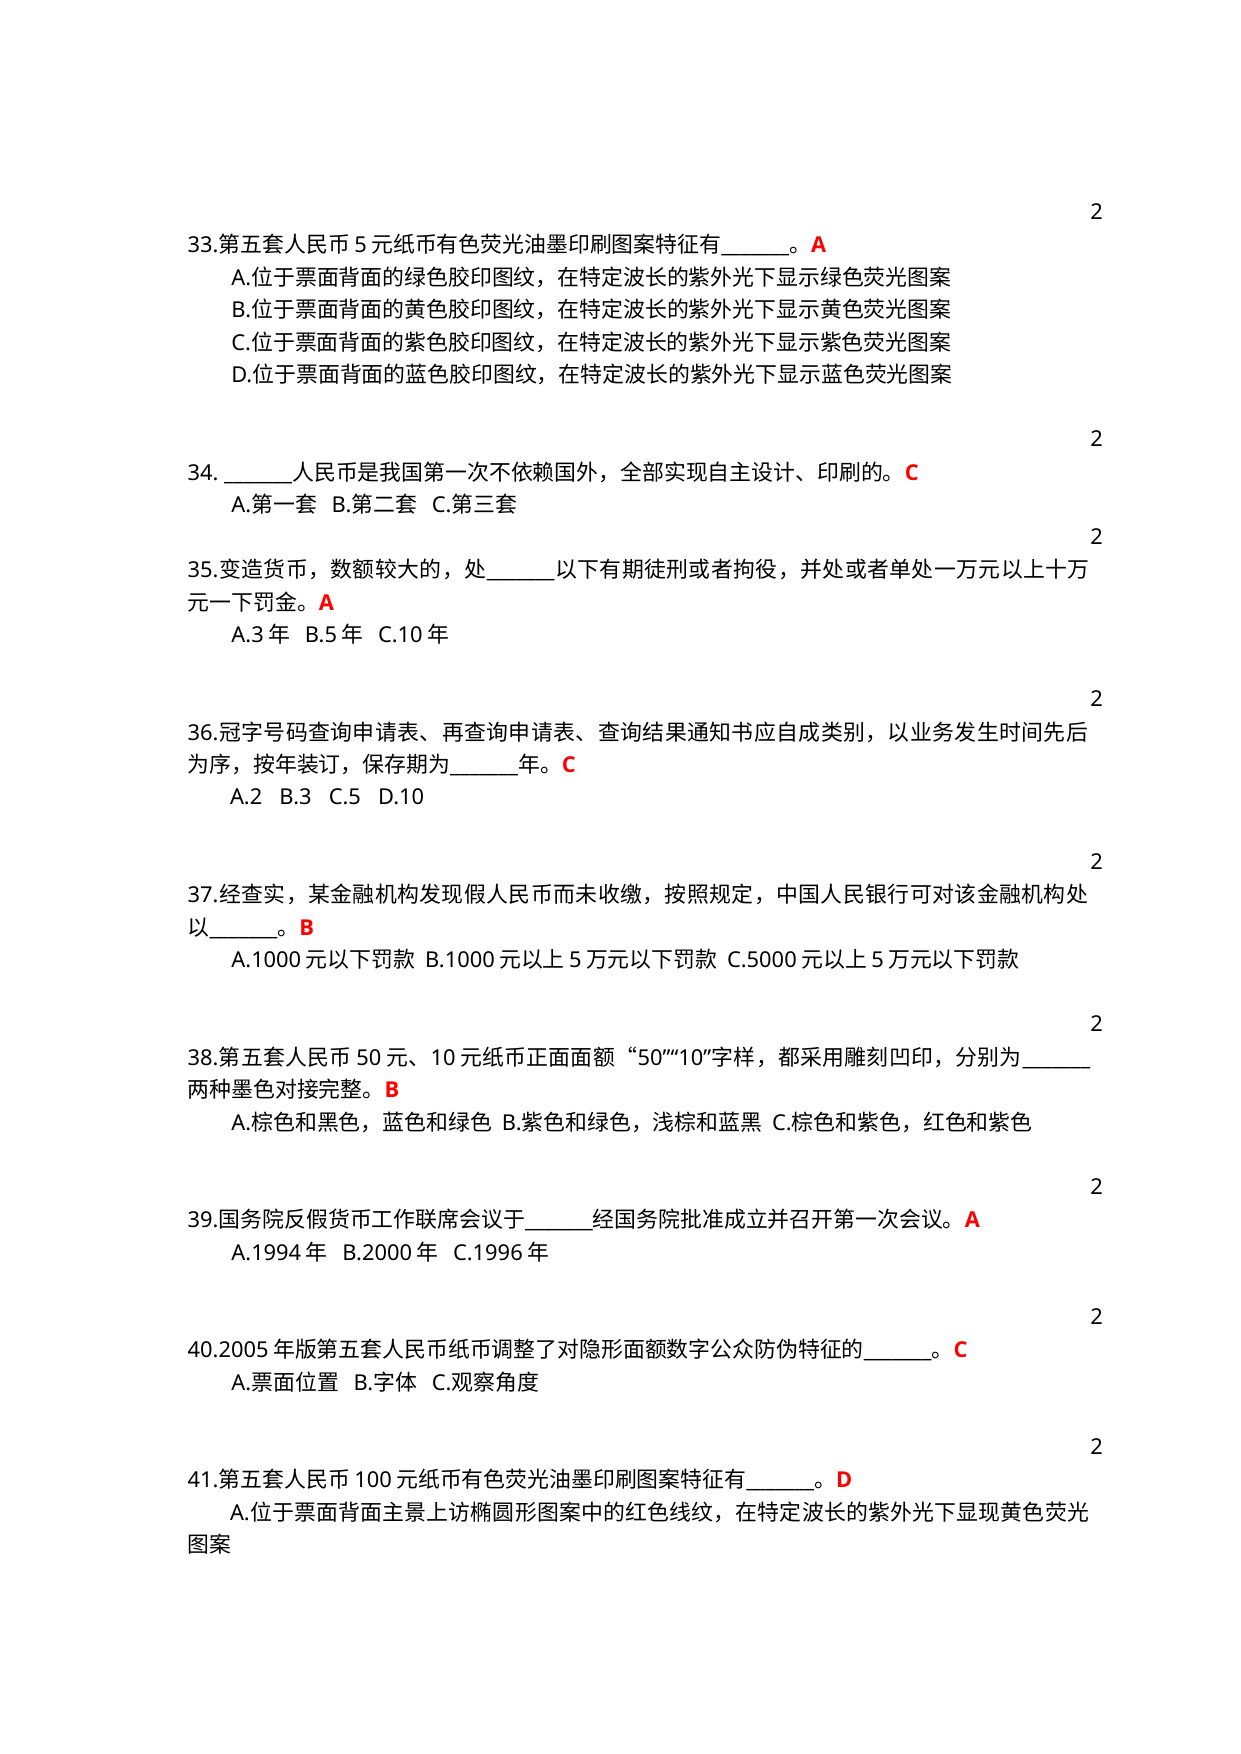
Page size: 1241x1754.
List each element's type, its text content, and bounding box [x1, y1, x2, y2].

text 233.第五套人民币5元纸币有色荧光油墨印刷图案特征有_______。A [187, 194, 1090, 259]
text 234. _______人民币是我国第一次不依赖国外，全部实现自主设计、印刷的。C [187, 422, 1090, 487]
text D.位于票面背面的蓝色胶印图纹，在特定波长的紫外光下显示蓝色荧光图案 [187, 357, 1090, 389]
text A.1994年 B.2000年 C.1996年 [187, 1234, 1090, 1267]
text A.2 B.3 C.5 D.10 [187, 779, 1090, 812]
text 239.国务院反假货币工作联席会议于_______经国务院批准成立并召开第一次会议。A [187, 1169, 1090, 1234]
text 238.第五套人民币50元、10元纸币正面面额“50”“10”字样，都采用雕刻凹印，分别为_______两种墨色对接完整。B [187, 1007, 1090, 1104]
text A.棕色和黑色，蓝色和绿色 B.紫色和绿色，浅棕和蓝黑 C.棕色和紫色，红色和紫色 [187, 1104, 1090, 1137]
text 241.第五套人民币100元纸币有色荧光油墨印刷图案特征有_______。D [187, 1429, 1090, 1494]
text 236.冠字号码查询申请表、再查询申请表、查询结果通知书应自成类别，以业务发生时间先后为序，按年装订，保存期为_______年。C [187, 682, 1090, 779]
text A.位于票面背面的绿色胶印图纹，在特定波长的紫外光下显示绿色荧光图案 [187, 259, 1090, 292]
text A.第一套 B.第二套 C.第三套 [187, 487, 1090, 519]
text 240.2005年版第五套人民币纸币调整了对隐形面额数字公众防伪特征的_______。C [187, 1299, 1090, 1364]
text B.位于票面背面的黄色胶印图纹，在特定波长的紫外光下显示黄色荧光图案 [187, 292, 1090, 324]
text A.1000元以下罚款 B.1000元以上5万元以下罚款 C.5000元以上5万元以下罚款 [187, 942, 1090, 974]
text 235.变造货币，数额较大的，处_______以下有期徒刑或者拘役，并处或者单处一万元以上十万元一下罚金。A [187, 519, 1090, 617]
text A.位于票面背面主景上访椭圆形图案中的红色线纹，在特定波长的紫外光下显现黄色荧光图案 [187, 1494, 1090, 1559]
text A.3年 B.5年 C.10年 [187, 617, 1090, 649]
text A.票面位置 B.字体 C.观察角度 [187, 1364, 1090, 1397]
text 237.经查实，某金融机构发现假人民币而未收缴，按照规定，中国人民银行可对该金融机构处以_______。B [187, 844, 1090, 942]
text C.位于票面背面的紫色胶印图纹，在特定波长的紫外光下显示紫色荧光图案 [187, 324, 1090, 357]
